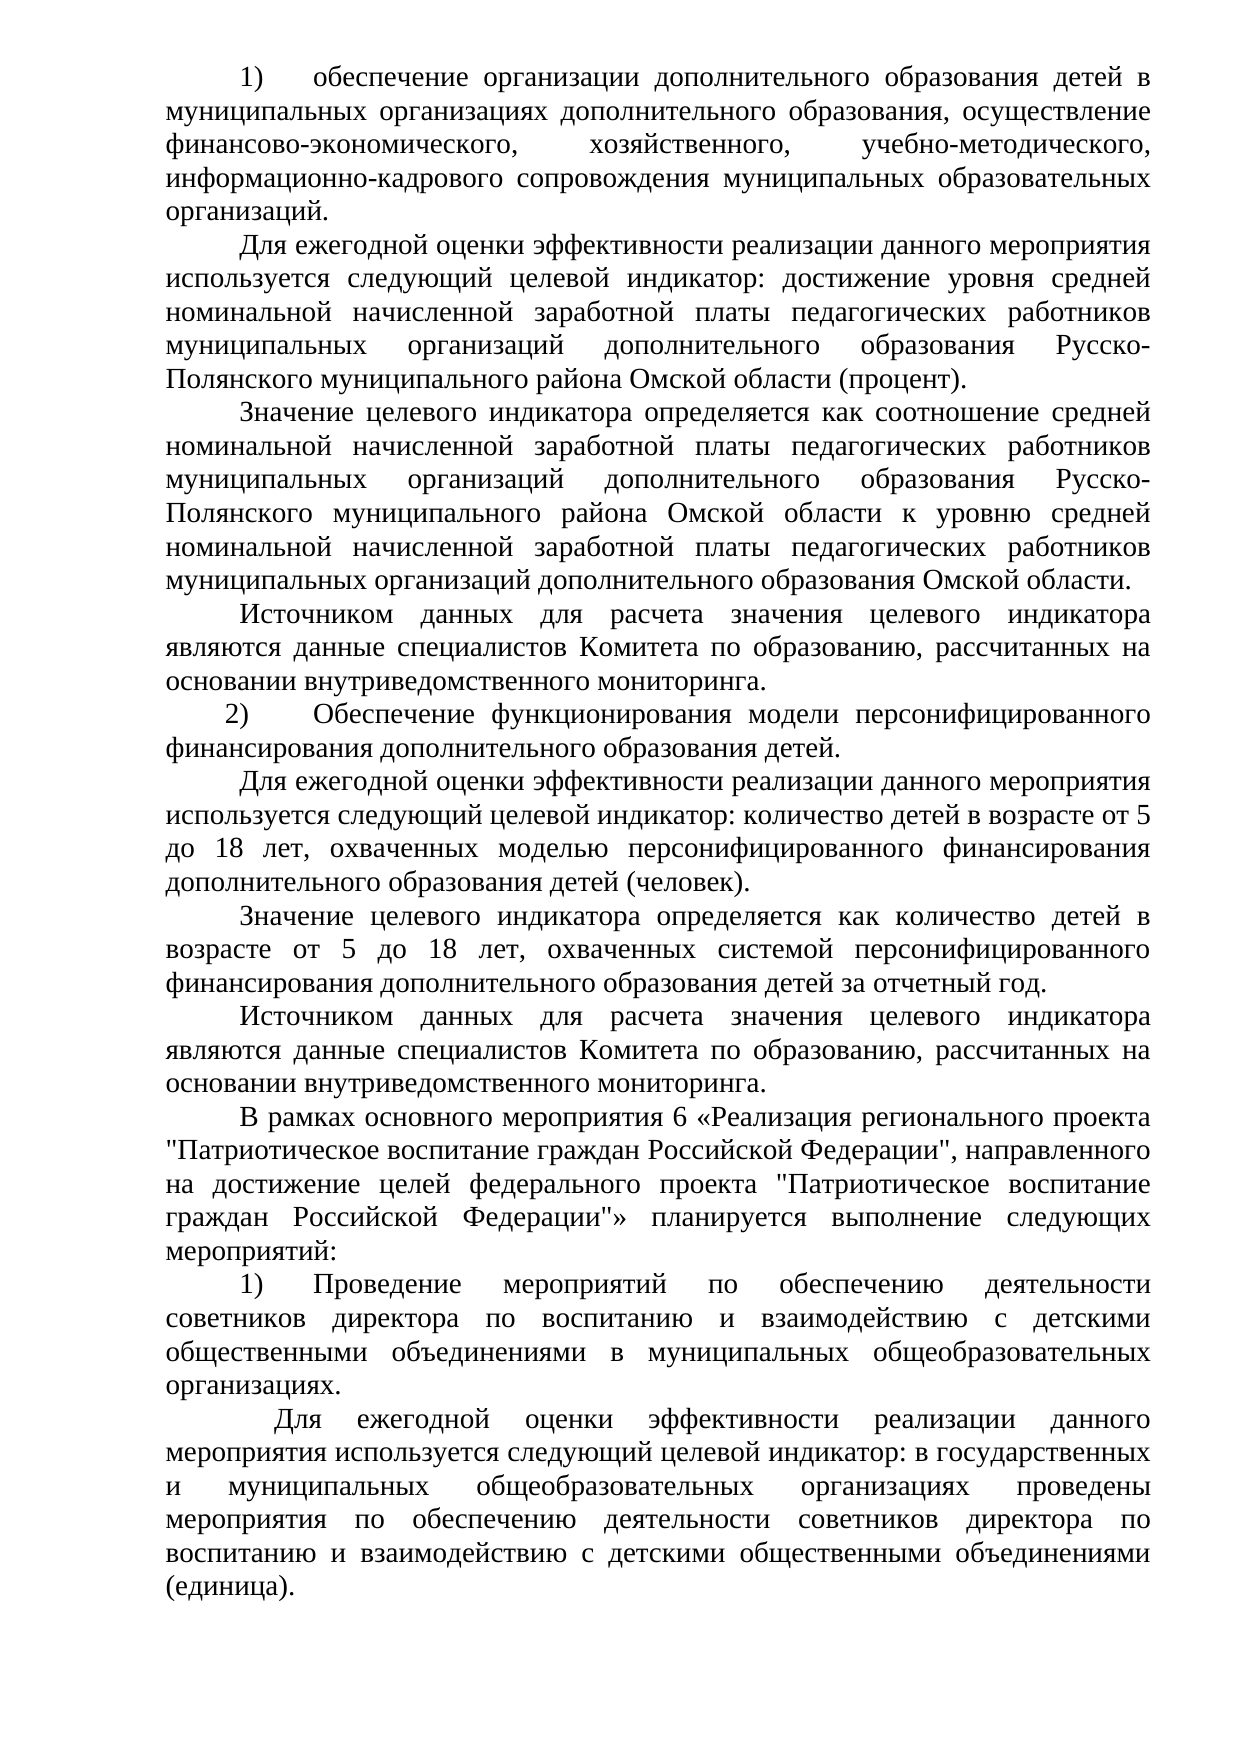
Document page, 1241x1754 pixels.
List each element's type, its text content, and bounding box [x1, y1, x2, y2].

text Значение целевого индикатора определяется как соотношение средней номинальной начисленной заработной платы педагогических работников муниципальных организаций дополнительного образования Русско-Полянского муниципального района Омской области к уровню средней номинальной начисленной заработной платы педагогических работников муниципальных организаций дополнительного образования Омской области. [165, 394, 1152, 596]
list Обеспечение функционирования модели персонифицированного финансирования дополнительного образования детей. [165, 696, 1152, 763]
list Источником данных для расчета значения целевого индикатора являются данные специалистов Комитета по образованию, рассчитанных на основании внутриведомственного мониторинга. [165, 998, 1152, 1099]
text Значение целевого индикатора определяется как количество детей в возрасте от 5 до 18 лет, охваченных системой персонифицированного финансирования дополнительного образования детей за отчетный год. [165, 898, 1152, 998]
list Для ежегодной оценки эффективности реализации данного мероприятия используется следующий целевой индикатор: в государственных и муниципальных общеобразовательных организациях проведены мероприятия по обеспечению деятельности советников директора по воспитанию и взаимодействию с детскими общественными объединениями (единица). [165, 1401, 1152, 1602]
text Для ежегодной оценки эффективности реализации данного мероприятия используется следующий целевой индикатор: количество детей в возрасте от 5 до 18 лет, охваченных моделью персонифицированного финансирования дополнительного образования детей (человек). [165, 763, 1152, 898]
list обеспечение организации дополнительного образования детей в муниципальных организациях дополнительного образования, осуществление финансово-экономического, хозяйственного, учебно-методического, информационно-кадрового сопровождения муниципальных образовательных организаций. [165, 59, 1152, 227]
text Источником данных для расчета значения целевого индикатора являются данные специалистов Комитета по образованию, рассчитанных на основании внутриведомственного мониторинга. [165, 596, 1152, 696]
list В рамках основного мероприятия 6 «Реализация регионального проекта "Патриотическое воспитание граждан Российской Федерации", направленного на достижение целей федерального проекта "Патриотическое воспитание граждан Российской Федерации"» планируется выполнение следующих мероприятий: [165, 1099, 1152, 1267]
text Для ежегодной оценки эффективности реализации данного мероприятия используется следующий целевой индикатор: достижение уровня средней номинальной начисленной заработной платы педагогических работников муниципальных организаций дополнительного образования Русско-Полянского муниципального района Омской области (процент). [165, 227, 1152, 394]
list 1) Проведение мероприятий по обеспечению деятельности советников директора по воспитанию и взаимодействию с детскими общественными объединениями в муниципальных общеобразовательных организациях. [165, 1267, 1152, 1401]
